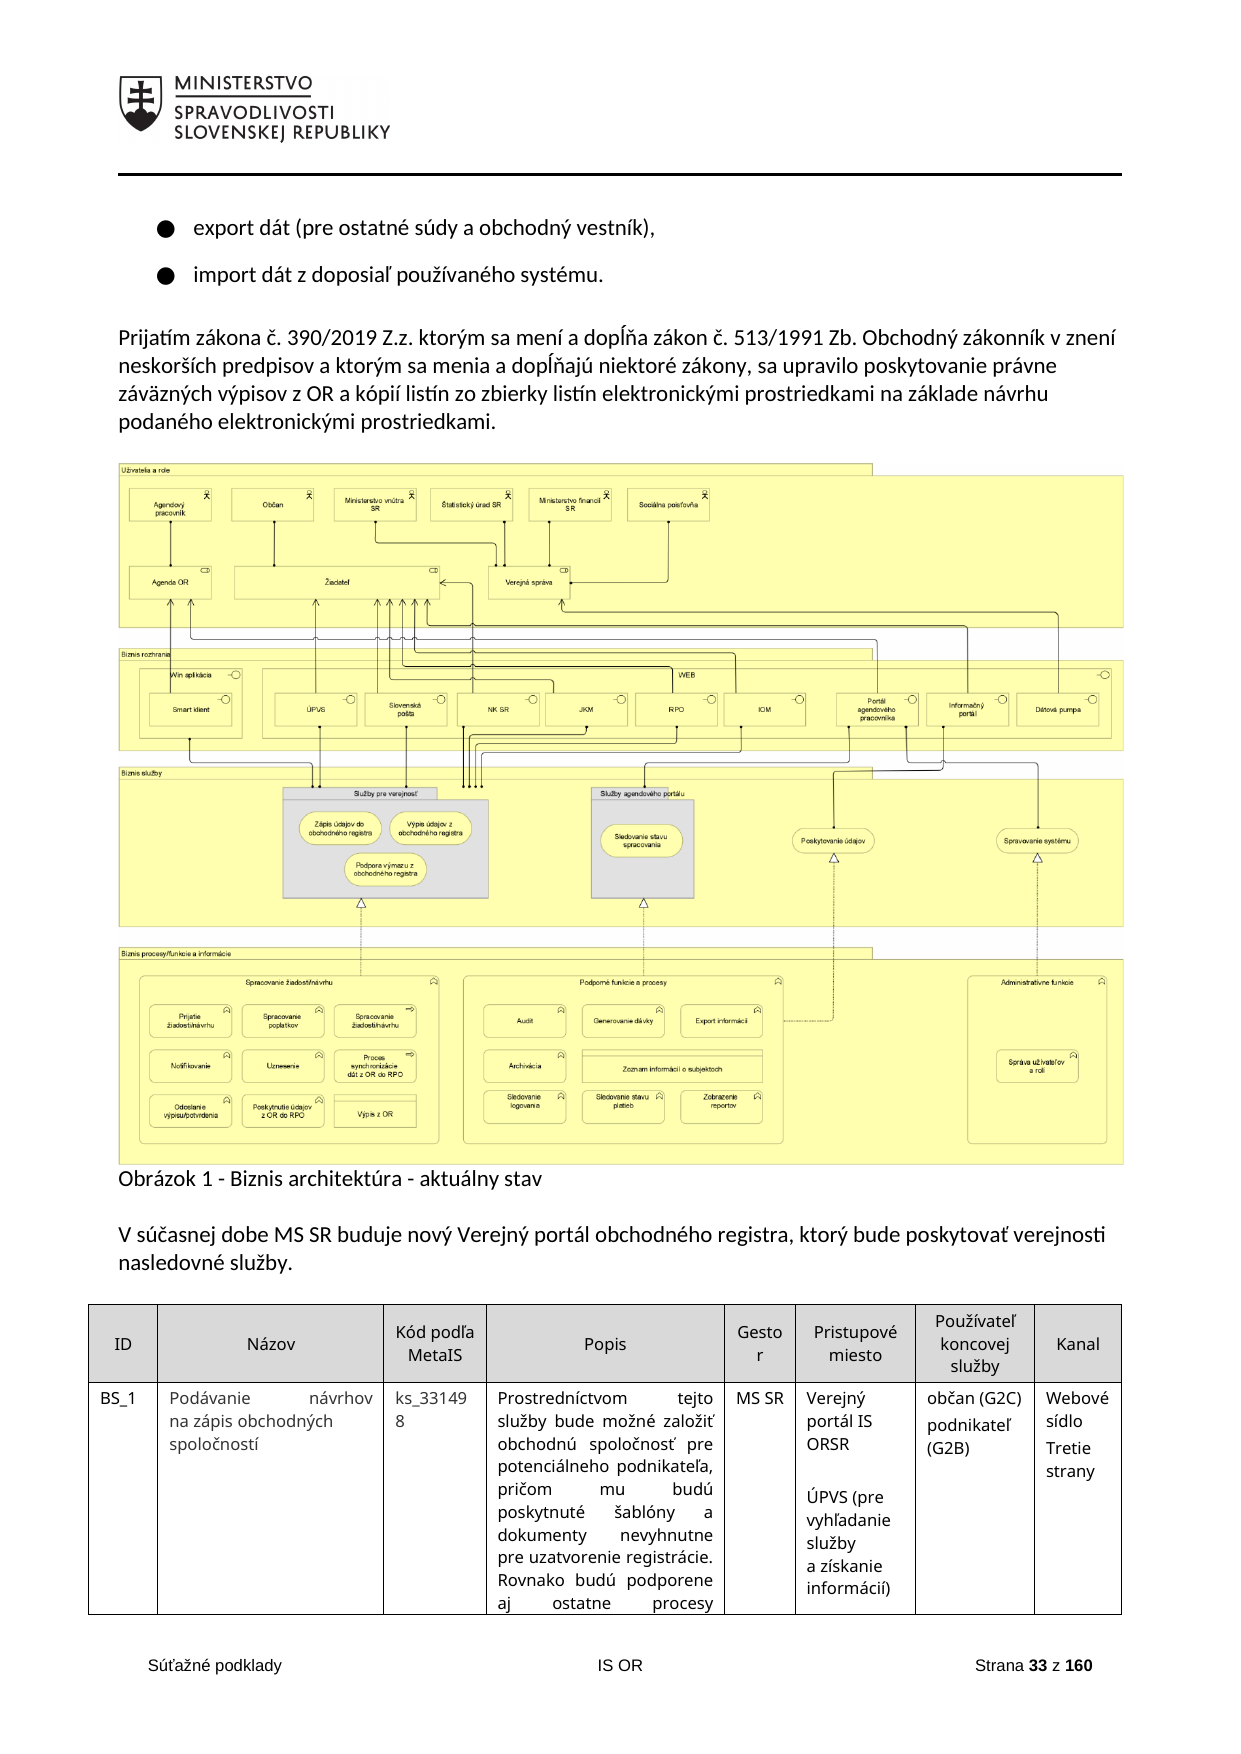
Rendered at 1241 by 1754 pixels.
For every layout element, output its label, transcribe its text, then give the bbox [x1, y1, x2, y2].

table_header Gestor [725, 1305, 795, 1382]
table_header ID [89, 1305, 157, 1382]
table_header Pristupové miesto [796, 1305, 915, 1382]
table_cell BS_1 [89, 1383, 157, 1614]
table_cell MS SR [725, 1383, 795, 1614]
table_cell občan (G2C) podnikateľ (G2B) [916, 1383, 1034, 1614]
table_cell Verejný portál IS ORSR ÚPVS (pre vyhľadanie služby a získanie informácií) Jednotné kontaktné miesta (JKM) [796, 1383, 915, 1614]
table_cell Webové sídlo Tretie strany [1035, 1383, 1121, 1614]
table_header Používateľ koncovej služby [916, 1305, 1034, 1382]
picture [118, 73, 390, 144]
list export dát (pre ostatné súdy a obchodný vestník), [156, 201, 1122, 248]
table_cell ks_331498 [384, 1383, 486, 1614]
table_header Názov [158, 1305, 383, 1382]
picture [118, 463, 1124, 1165]
list import dát z doposiaľ používaného systému. [156, 248, 1122, 295]
table_header Kód podľa MetaIS [384, 1305, 486, 1382]
text V súčasnej dobe MS SR buduje nový Verejný portál obchodného registra, ktorý bude poskytovať verejnosti nasledovné služby. [118, 1220, 1122, 1276]
text Obrázok 1 - Biznis architektúra - aktuálny stav [118, 1165, 1122, 1192]
text Prijatím zákona č. 390/2019 Z.z. ktorým sa mení a dopĺňa zákon č. 513/1991 Zb. Obchodný zákonník v znení neskorších predpisov a ktorým sa menia a dopĺňajú niektoré zákony, sa upravilo poskytovanie právne záväzných výpisov z OR a kópií listín zo zbierky listín elektronickými prostriedkami na základe návrhu podaného elektronickými prostriedkami. [118, 323, 1122, 436]
table_header Kanal [1035, 1305, 1121, 1382]
table_header Popis [487, 1305, 724, 1382]
table_cell Podávanie návrhov na zápis obchodných spoločností [158, 1383, 383, 1614]
